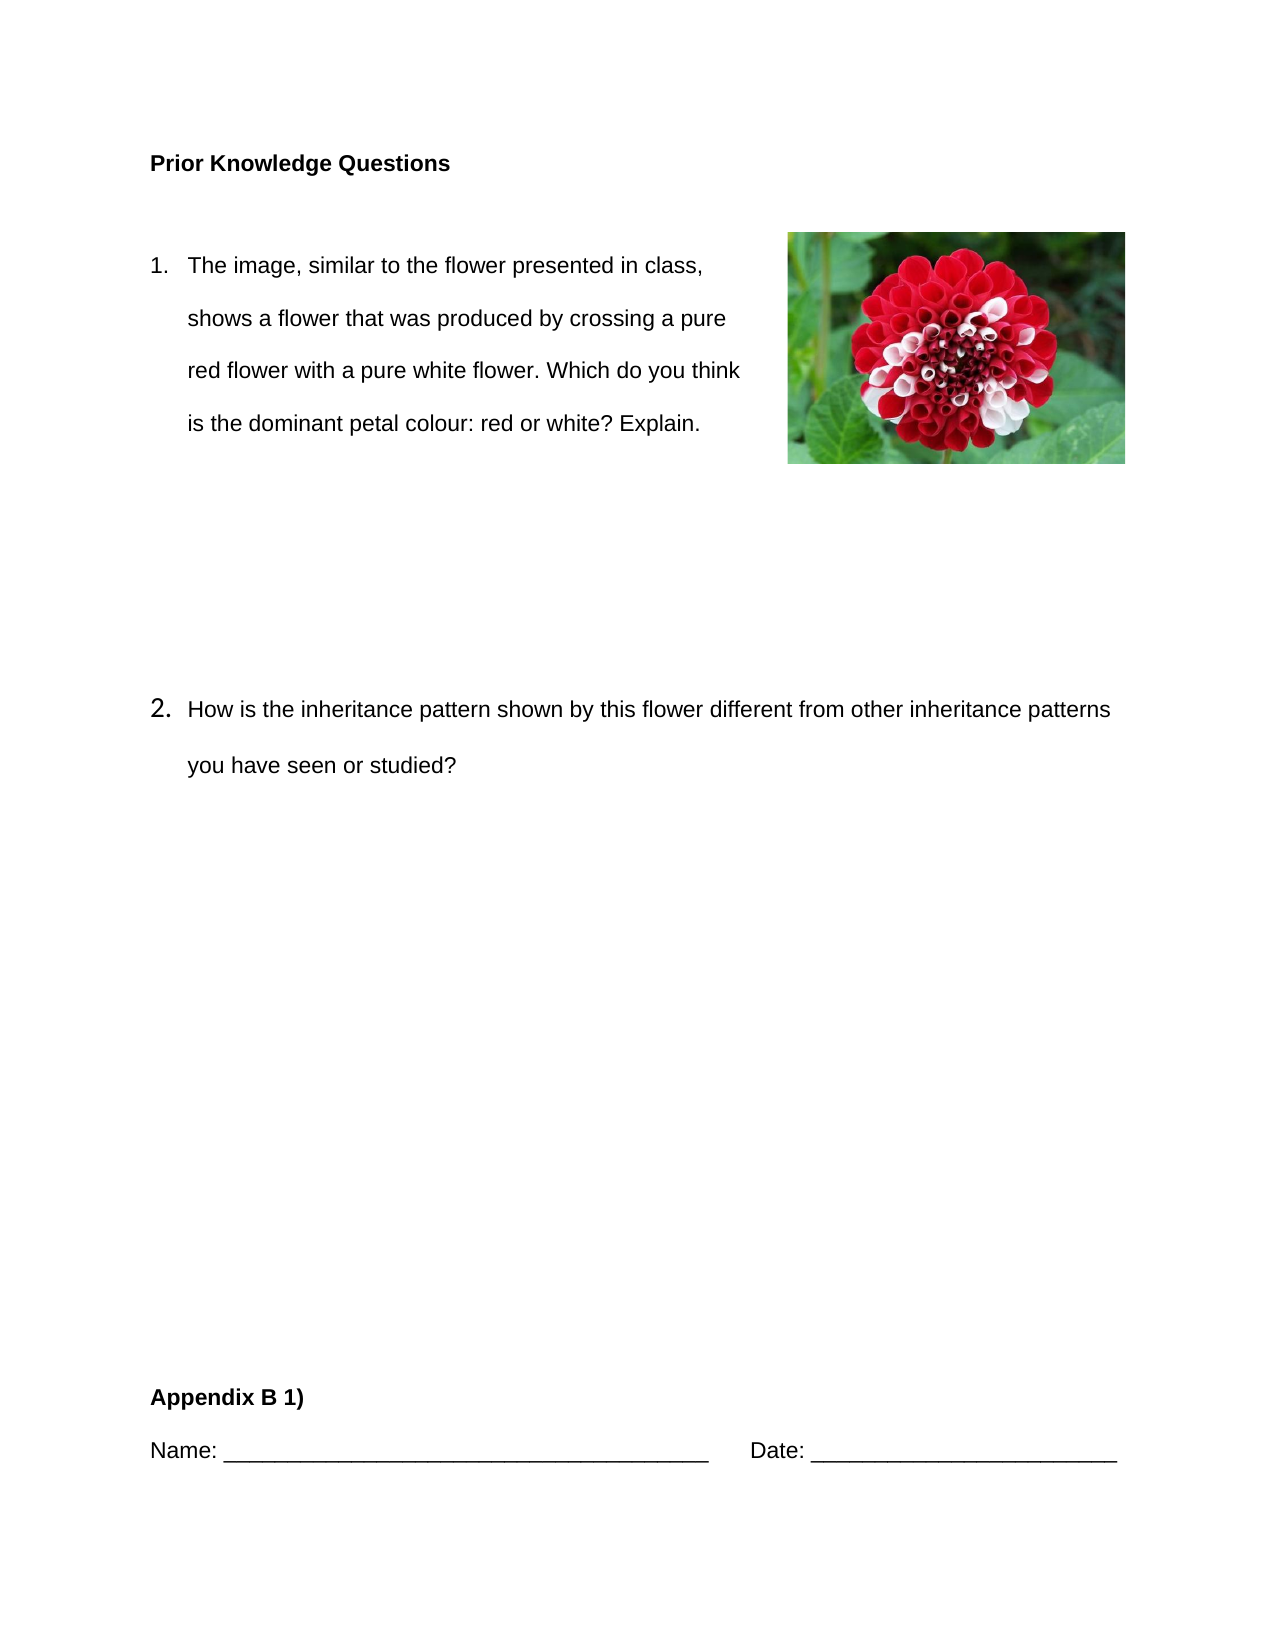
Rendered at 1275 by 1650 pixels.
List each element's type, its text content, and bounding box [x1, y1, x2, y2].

text is the dominant petal colour: red or white? Explain. [187, 410, 778, 437]
text Name: ______________________________________ Date: ________________________ [150, 1437, 1125, 1463]
text shows a flower that was produced by crossing a pure [187, 305, 778, 331]
text red flower with a pure white flower. Which do you think [187, 357, 778, 384]
text Appendix B 1) [150, 1384, 1125, 1410]
list How is the inheritance pattern shown by this flower different from other inheritance patterns you have seen or studied? [150, 689, 1125, 778]
text Prior Knowledge Questions [150, 150, 1125, 176]
list The image, similar to the flower presented in class, [150, 252, 778, 278]
picture [787, 232, 1125, 464]
